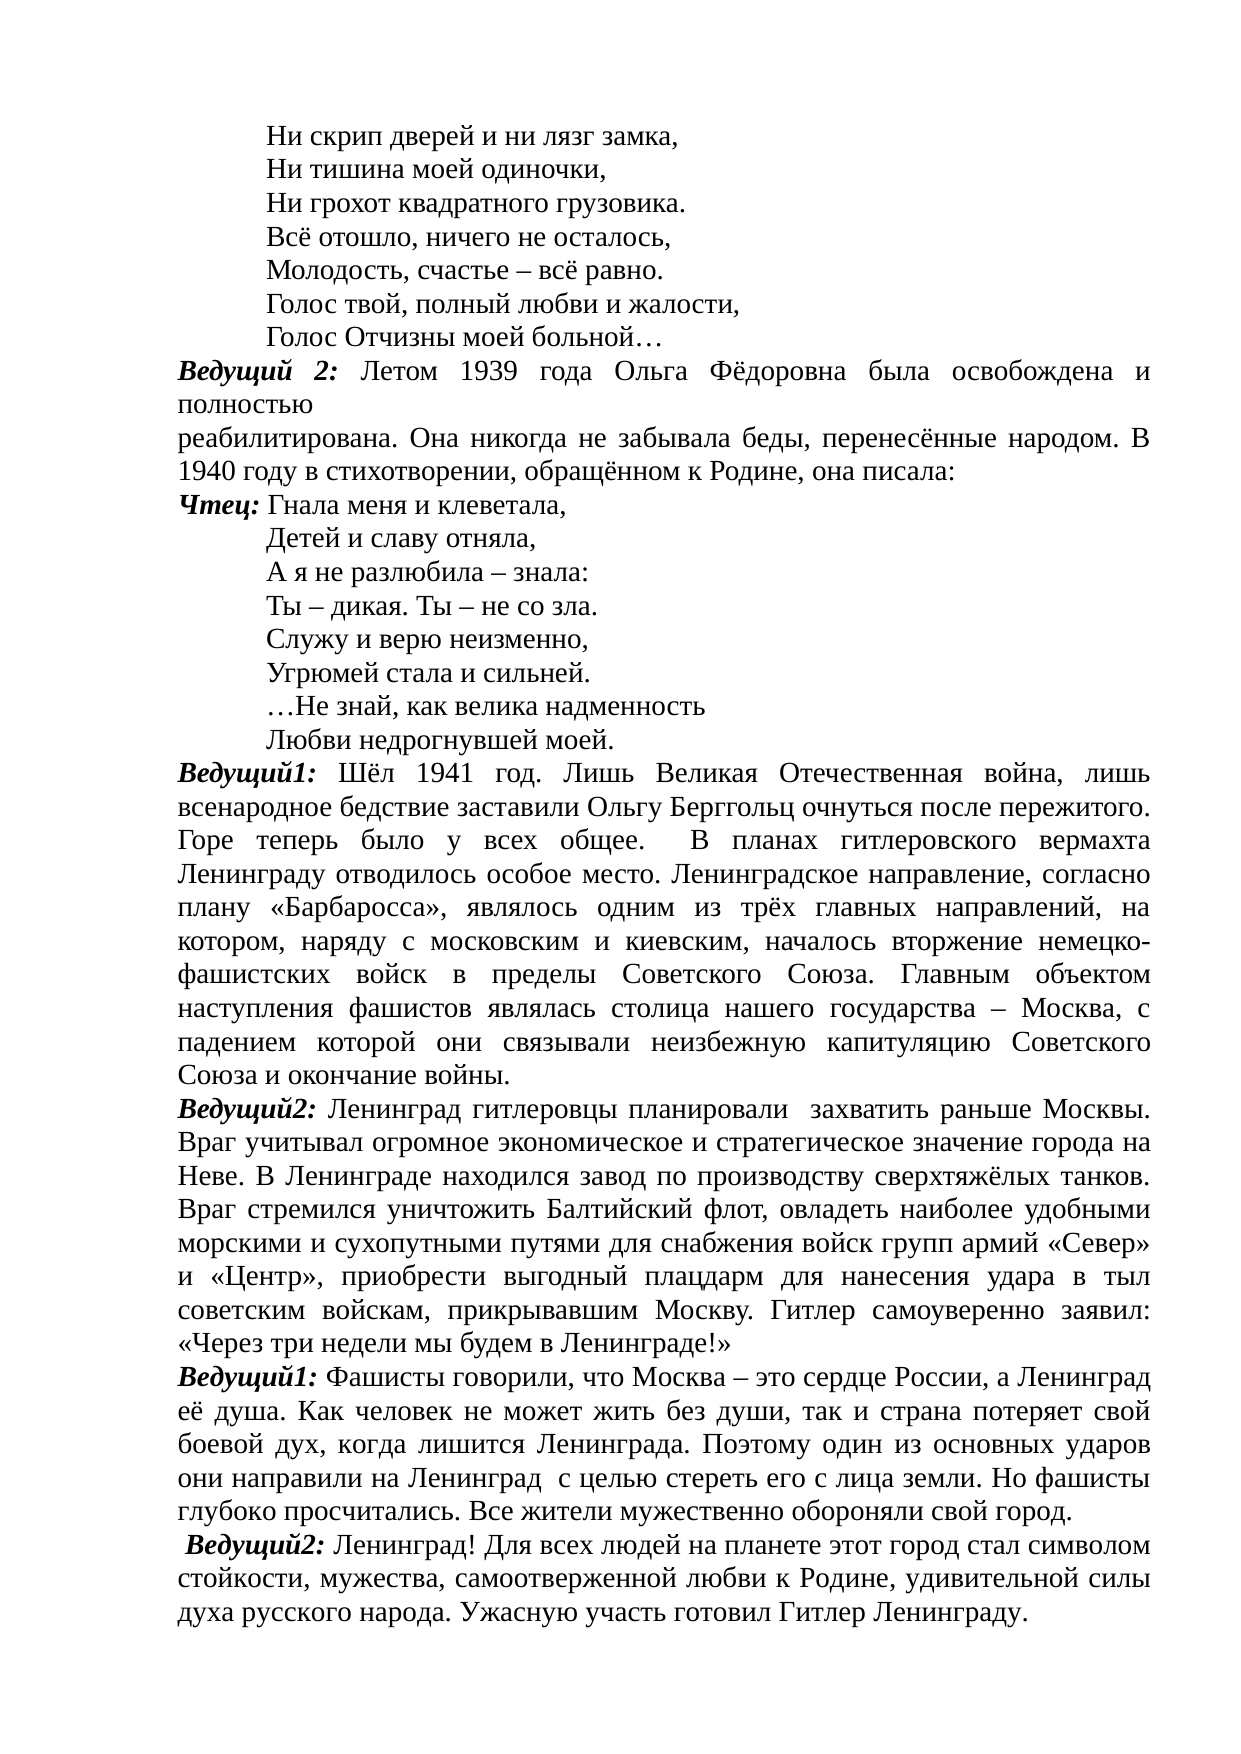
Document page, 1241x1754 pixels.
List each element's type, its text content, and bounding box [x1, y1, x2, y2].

text Ведущий2: Ленинград! Для всех людей на планете этот город стал символом стойкости, мужества, самоотверженной любви к Родине, удивительной силы духа русского народа. Ужасную участь готовил Гитлер Ленинграду. [177, 1527, 1152, 1627]
text реабилитирована. Она никогда не забывала беды, перенесённые народом. В 1940 году в стихотворении, обращённом к Родине, она писала: [177, 420, 1152, 487]
text Ведущий 2: Летом 1939 года Ольга Фёдоровна была освобождена и полностью [177, 353, 1152, 420]
text Ты – дикая. Ты – не со зла. [266, 588, 1152, 621]
text Любви недрогнувшей моей. [266, 722, 1152, 755]
text Чтец: Гнала меня и клеветала, [177, 487, 1152, 521]
text Ведущий1: Фашисты говорили, что Москва – это сердце России, а Ленинград её душа. Как человек не может жить без души, так и страна потеряет свой боевой дух, когда лишится Ленинграда. Поэтому один из основных ударов они направили на Ленинград с целью стереть его с лица земли. Но фашисты глубоко просчитались. Все жители мужественно обороняли свой город. [177, 1359, 1152, 1527]
text Голос Отчизны моей больной… [266, 319, 1152, 353]
text Голос твой, полный любви и жалости, [266, 286, 1152, 319]
text Ведущий2: Ленинград гитлеровцы планировали захватить раньше Москвы. Враг учитывал огромное экономическое и стратегическое значение города на Неве. В Ленинграде находился завод по производству сверхтяжёлых танков. Враг стремился уничтожить Балтийский флот, овладеть наиболее удобными морскими и сухопутными путями для снабжения войск групп армий «Север» и «Центр», приобрести выгодный плацдарм для нанесения удара в тыл советским войскам, прикрывавшим Москву. Гитлер самоуверенно заявил: «Через три недели мы будем в Ленинграде!» [177, 1091, 1152, 1359]
text Ни скрип дверей и ни лязг замка, [266, 118, 1152, 152]
text …Не знай, как велика надменность [266, 688, 1152, 722]
text Служу и верю неизменно, [266, 621, 1152, 655]
text Молодость, счастье – всё равно. [266, 252, 1152, 286]
text А я не разлюбила – знала: [266, 554, 1152, 588]
text Всё отошло, ничего не осталось, [266, 219, 1152, 252]
text Угрюмей стала и сильней. [266, 655, 1152, 688]
text Ни грохот квадратного грузовика. [266, 185, 1152, 219]
text Детей и славу отняла, [266, 521, 1152, 554]
text Ведущий1: Шёл 1941 год. Лишь Великая Отечественная война, лишь всенародное бедствие заставили Ольгу Берггольц очнуться после пережитого. Горе теперь было у всех общее. В планах гитлеровского вермахта Ленинграду отводилось особое место. Ленинградское направление, согласно плану «Барбаросса», являлось одним из трёх главных направлений, на котором, наряду с московским и киевским, началось вторжение немецко-фашистских войск в пределы Советского Союза. Главным объектом наступления фашистов являлась столица нашего государства – Москва, с падением которой они связывали неизбежную капитуляцию Советского Союза и окончание войны. [177, 755, 1152, 1091]
text Ни тишина моей одиночки, [266, 152, 1152, 185]
